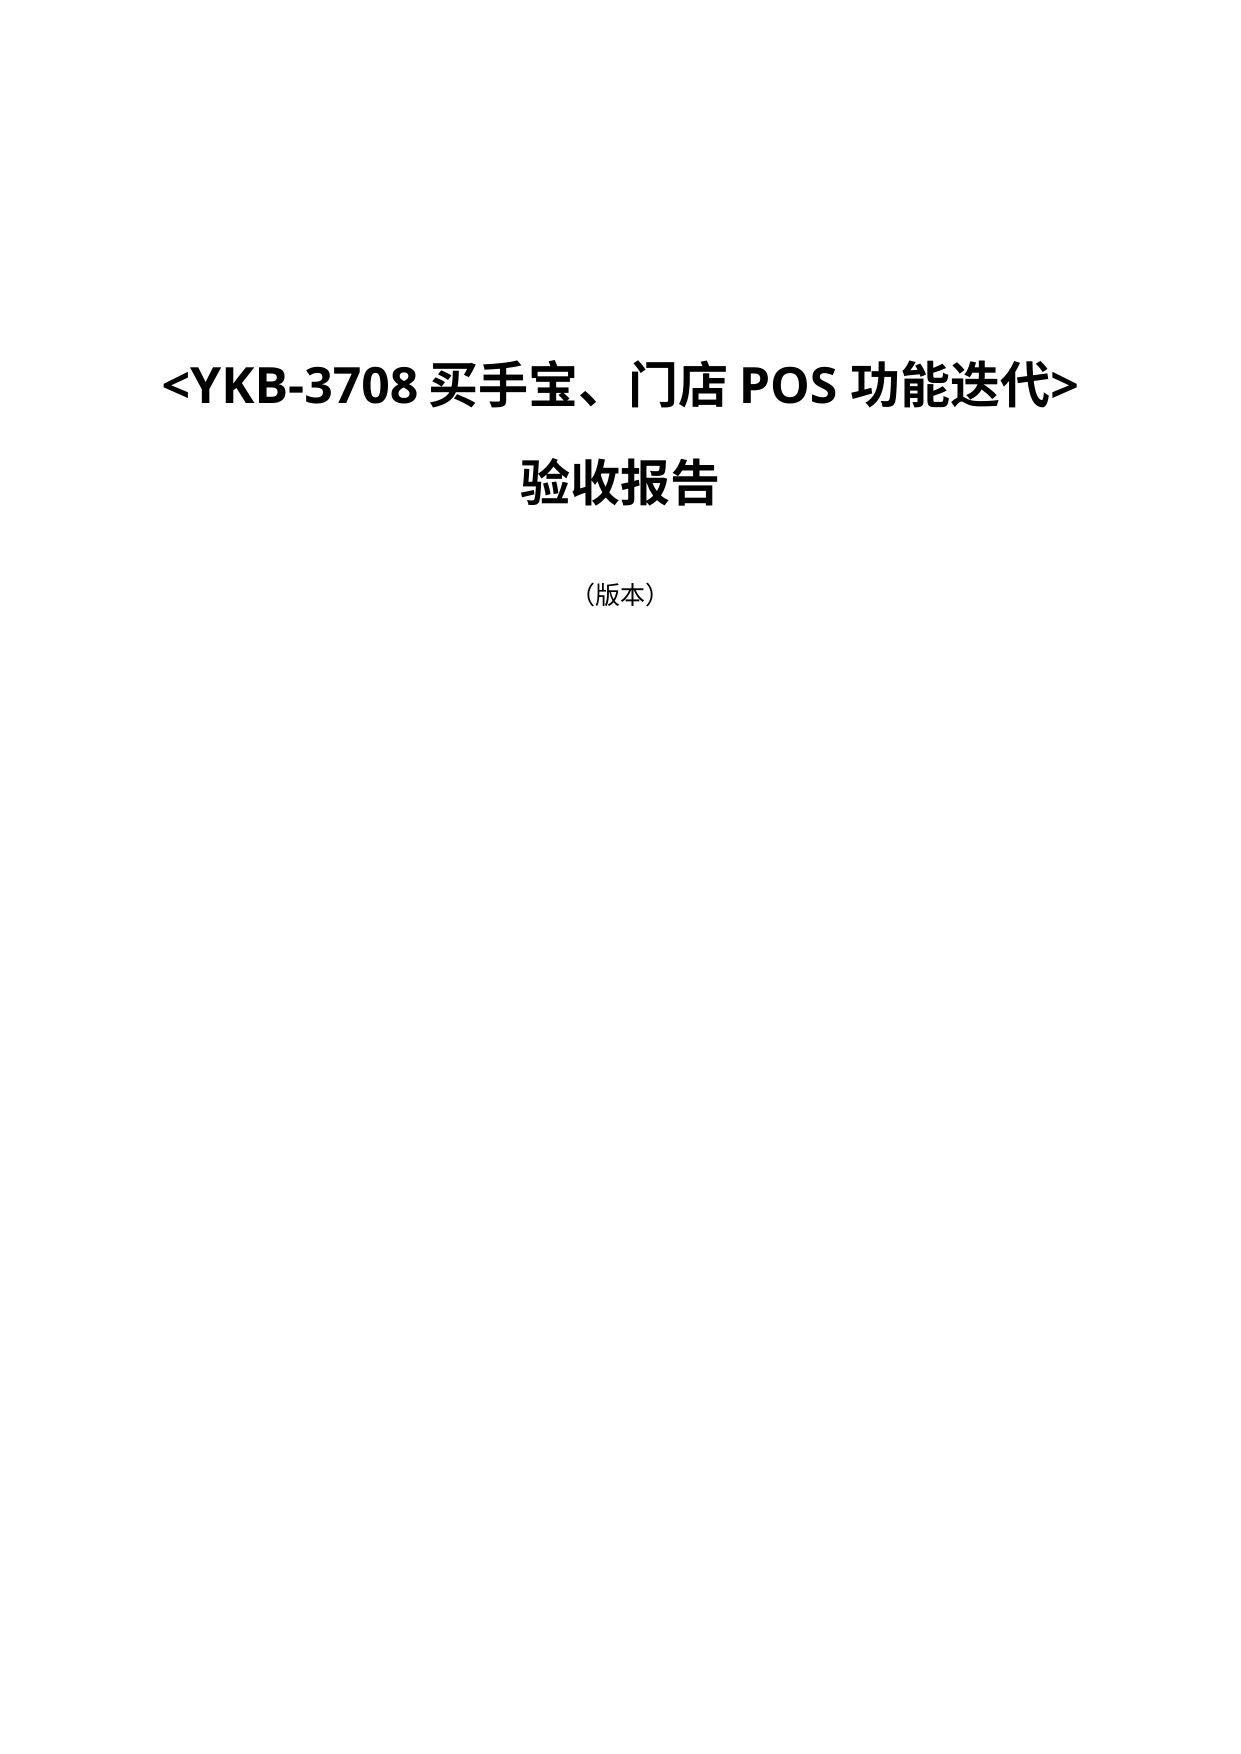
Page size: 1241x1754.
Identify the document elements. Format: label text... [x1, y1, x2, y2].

text （版本） [88, 561, 1152, 626]
text <YKB-3708买手宝、门店POS 功能迭代> [88, 333, 1152, 431]
text 验收报告 [88, 431, 1152, 528]
